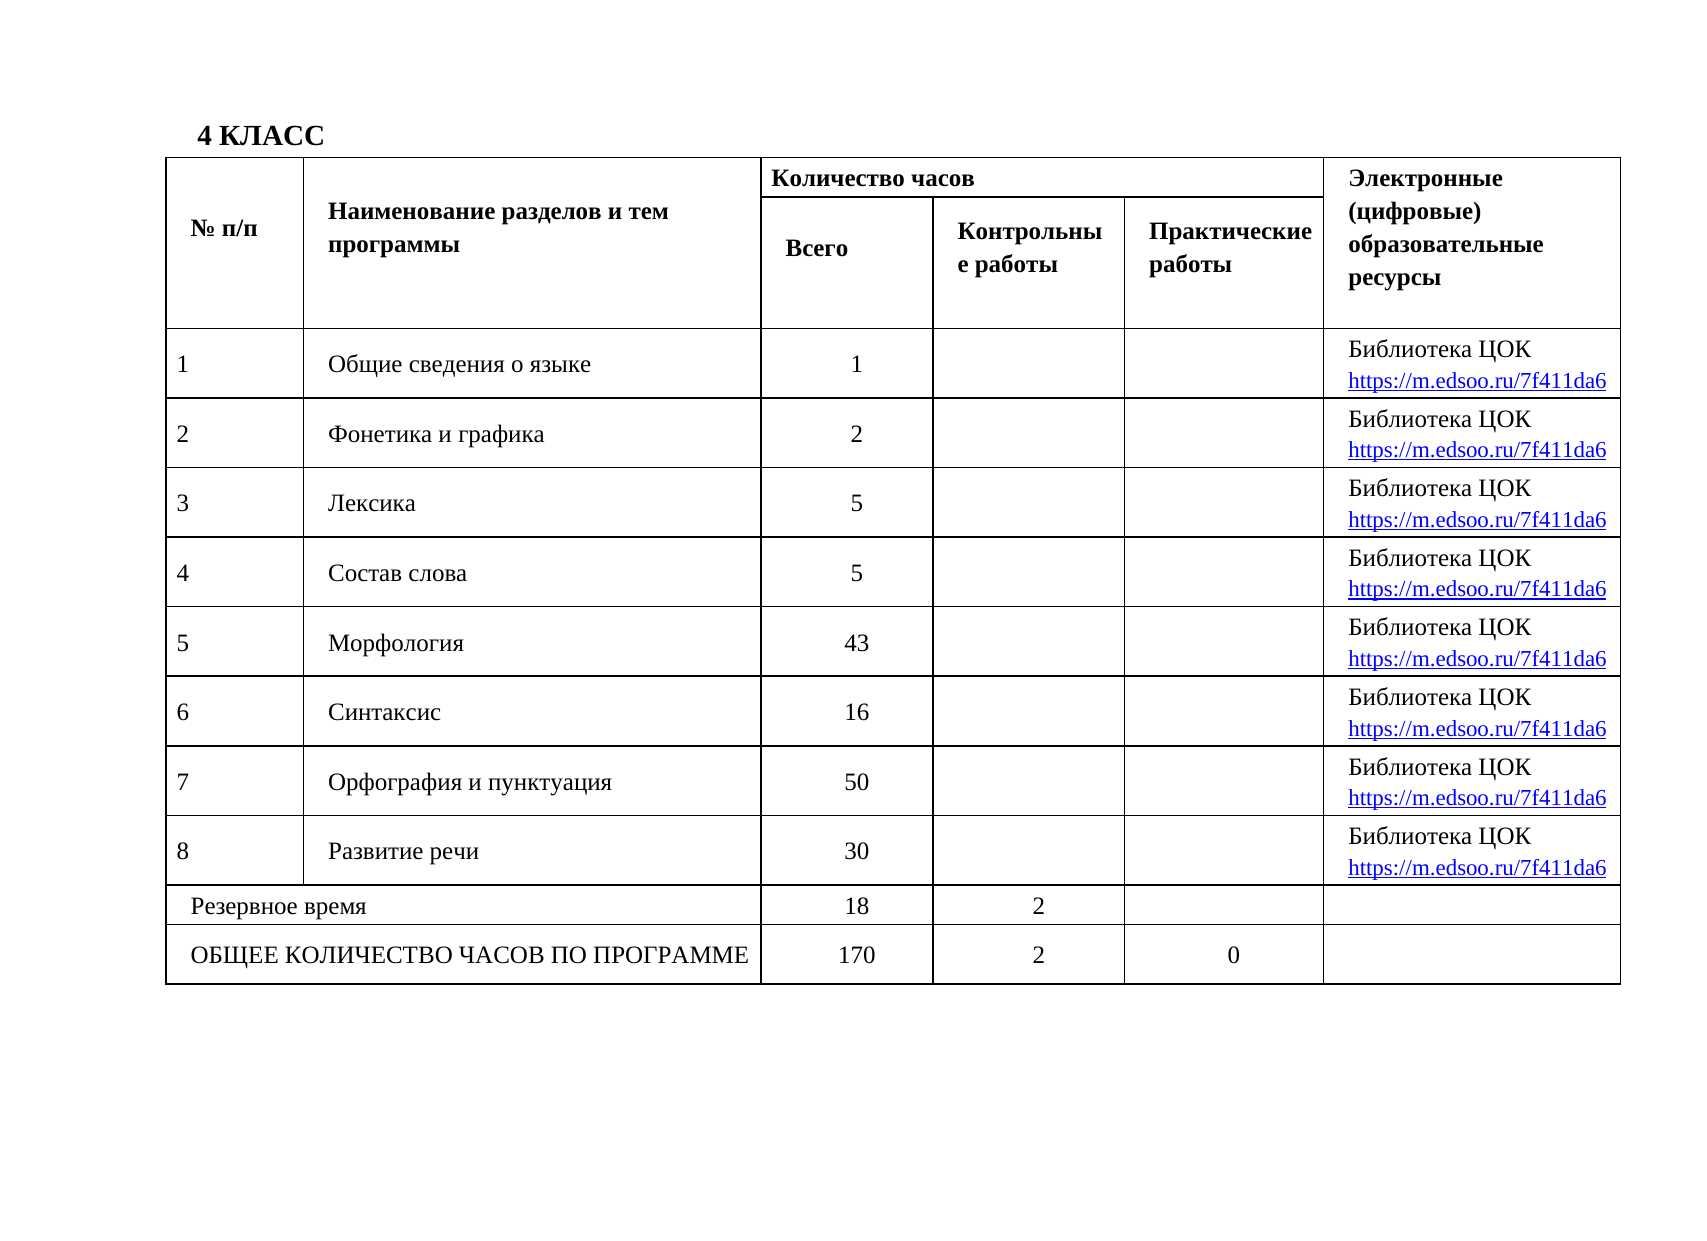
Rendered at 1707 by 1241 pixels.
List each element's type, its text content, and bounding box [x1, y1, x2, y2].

table_cell Библиотека ЦОК https://m.edsoo.ru/7f411da6 [1324, 677, 1620, 745]
table_cell [1125, 607, 1323, 675]
table_cell Практические работы [1125, 198, 1323, 327]
table_cell [1324, 925, 1620, 983]
table_cell [1125, 747, 1323, 814]
table_cell 5 [167, 607, 303, 675]
table_cell [934, 538, 1124, 606]
table_cell [1125, 468, 1323, 536]
table_cell [934, 468, 1124, 536]
table_cell Библиотека ЦОК https://m.edsoo.ru/7f411da6 [1324, 747, 1620, 814]
table_cell [934, 677, 1124, 745]
table_cell 18 [762, 886, 932, 923]
table_cell ОБЩЕЕ КОЛИЧЕСТВО ЧАСОВ ПО ПРОГРАММЕ [167, 925, 760, 983]
table_cell Библиотека ЦОК https://m.edsoo.ru/7f411da6 [1324, 538, 1620, 606]
table_cell 2 [934, 886, 1124, 923]
table_cell 4 [167, 538, 303, 606]
table_header Электронные (цифровые) образовательные ресурсы [1324, 158, 1620, 327]
table_cell 50 [762, 747, 932, 814]
table_cell [1125, 816, 1323, 884]
table_cell Развитие речи [304, 816, 760, 884]
table_cell 43 [762, 607, 932, 675]
table_header Количество часов [762, 158, 1323, 196]
table_cell [1125, 329, 1323, 397]
table_cell [1125, 399, 1323, 467]
table_cell 0 [1125, 925, 1323, 983]
table_cell 2 [934, 925, 1124, 983]
table_cell Всего [762, 198, 932, 327]
table_cell 1 [762, 329, 932, 397]
table_cell [934, 329, 1124, 397]
table_cell Орфография и пунктуация [304, 747, 760, 814]
table_cell 1 [167, 329, 303, 397]
table_cell 170 [762, 925, 932, 983]
table_cell [1125, 677, 1323, 745]
text 4 КЛАСС [190, 118, 1618, 152]
table_cell [934, 607, 1124, 675]
table_cell [1125, 538, 1323, 606]
table_cell 5 [762, 538, 932, 606]
table_cell Библиотека ЦОК https://m.edsoo.ru/7f411da6 [1324, 399, 1620, 467]
table_cell 2 [762, 399, 932, 467]
table_cell [934, 747, 1124, 814]
table_cell 5 [762, 468, 932, 536]
table_cell Библиотека ЦОК https://m.edsoo.ru/7f411da6 [1324, 816, 1620, 884]
table_cell 7 [167, 747, 303, 814]
table_cell Морфология [304, 607, 760, 675]
table_cell Синтаксис [304, 677, 760, 745]
table_cell 2 [167, 399, 303, 467]
table_cell Резервное время [167, 886, 760, 923]
table_header № п/п [167, 158, 303, 327]
table_cell Общие сведения о языке [304, 329, 760, 397]
table_cell [1324, 886, 1620, 923]
table_cell [934, 399, 1124, 467]
table_cell Состав слова [304, 538, 760, 606]
table_cell 3 [167, 468, 303, 536]
table_cell 8 [167, 816, 303, 884]
table_cell [1125, 886, 1323, 923]
table_cell 30 [762, 816, 932, 884]
table_cell Библиотека ЦОК https://m.edsoo.ru/7f411da6 [1324, 468, 1620, 536]
table_cell Лексика [304, 468, 760, 536]
table_cell Библиотека ЦОК https://m.edsoo.ru/7f411da6 [1324, 607, 1620, 675]
table_cell Фонетика и графика [304, 399, 760, 467]
table_cell Контрольные работы [934, 198, 1124, 327]
table_cell Библиотека ЦОК https://m.edsoo.ru/7f411da6 [1324, 329, 1620, 397]
table_header Наименование разделов и тем программы [304, 158, 760, 327]
table_cell [934, 816, 1124, 884]
table_cell 16 [762, 677, 932, 745]
table_cell 6 [167, 677, 303, 745]
